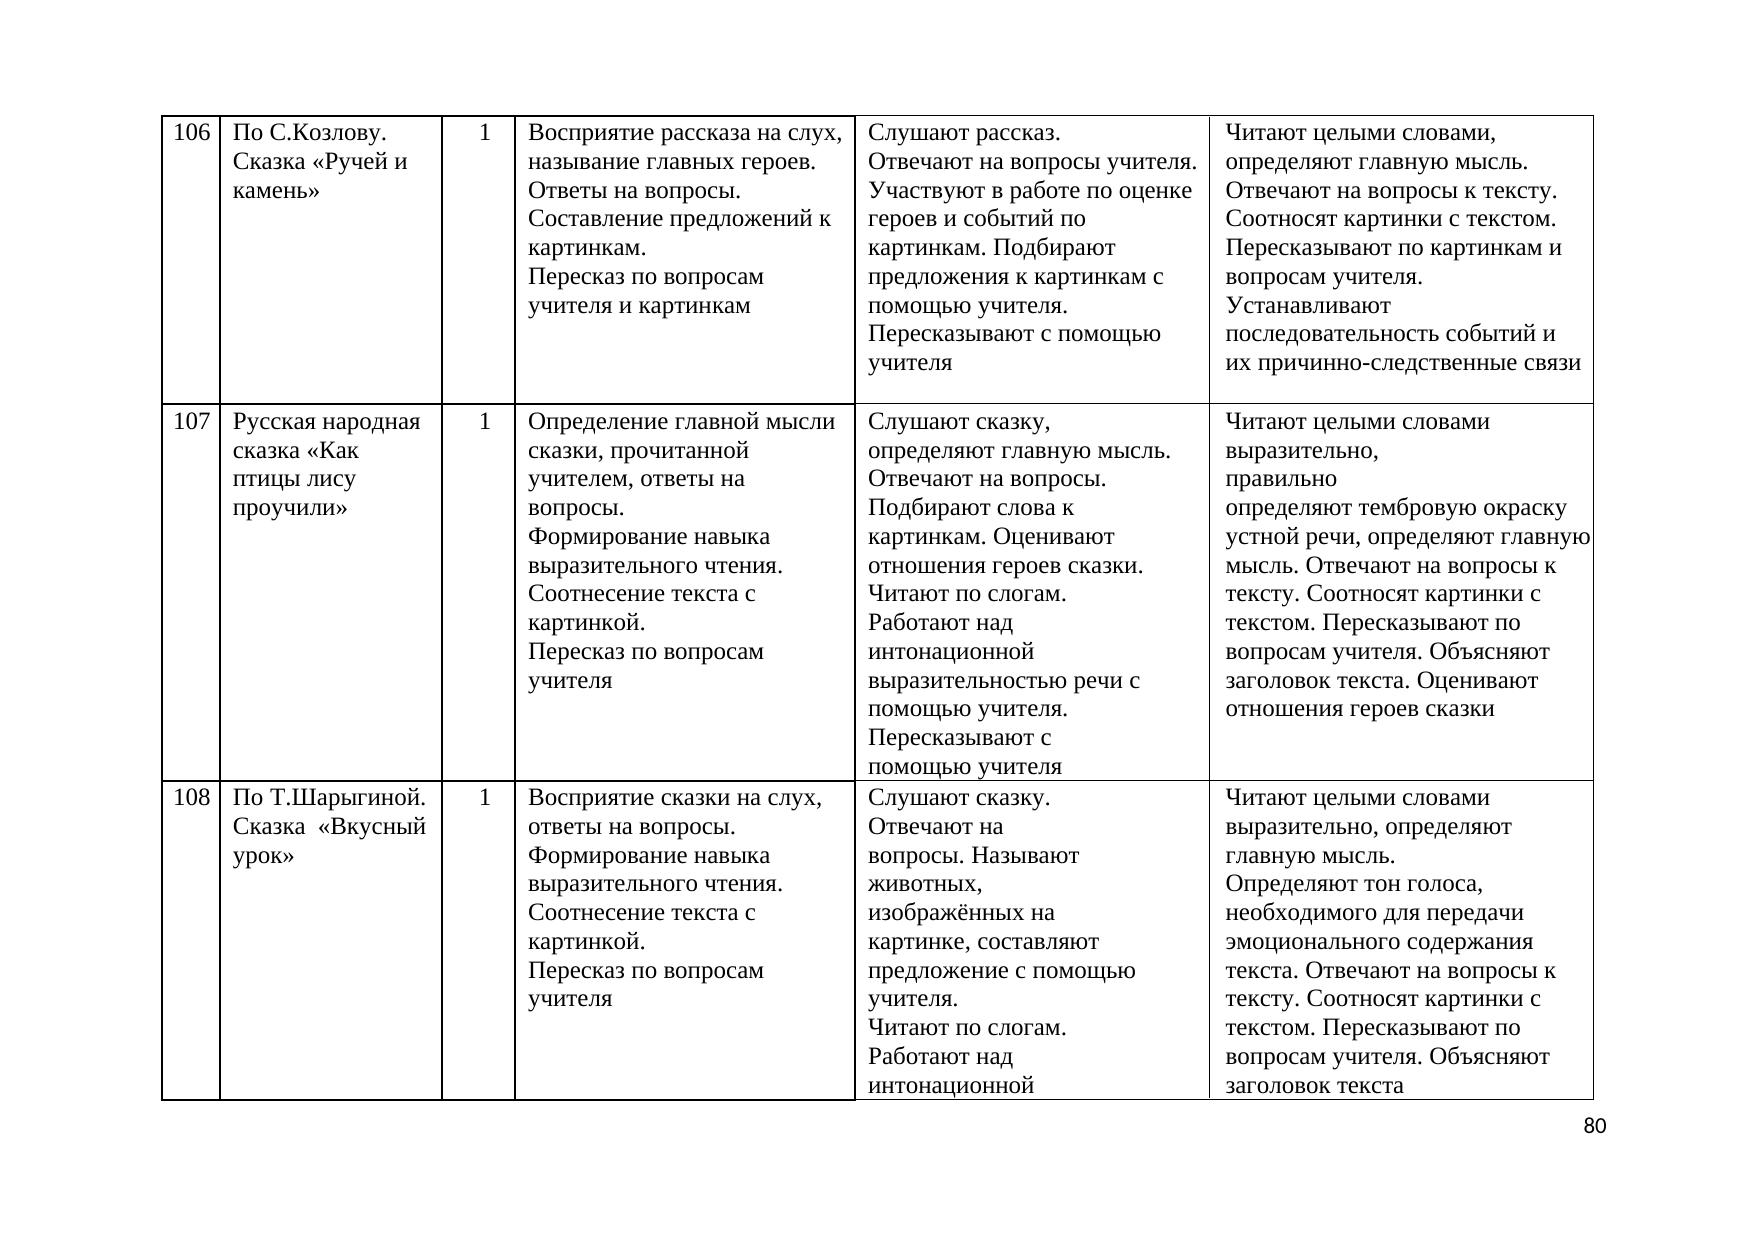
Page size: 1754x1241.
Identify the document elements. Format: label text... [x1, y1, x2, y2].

table_cell 107 [163, 405, 219, 780]
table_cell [1210, 781, 1593, 1098]
table_cell 108 [163, 782, 219, 1098]
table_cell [516, 782, 854, 1098]
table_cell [856, 781, 1209, 1098]
table_cell Читают целыми словами выразительно, правильно определяют тембровую окраску устной речи, определяют главную мысль. Отвечают на вопросы к тексту. Соотносят картинки с текстом. Пересказывают по вопросам учителя. Объясняют заголовок текста. Оценивают отношения героев сказки [1210, 404, 1593, 780]
table_cell Читают целыми словами, определяют главную мысль. Отвечают на вопросы к тексту. Соотносят картинки с текстом. Пересказывают по картинкам и вопросам учителя. Устанавливают последовательность событий и их причинно-следственные связи [1210, 116, 1593, 403]
table_cell По С.Козлову. Сказка «Ручей и камень» [221, 117, 441, 403]
table_cell 1 [443, 117, 514, 403]
table_cell Определение главной мысли сказки, прочитанной учителем, ответы на вопросы. Формирование навыка выразительного чтения. Соотнесение текста с картинкой. Пересказ по вопросам учителя [516, 405, 854, 780]
table_cell Слушают сказку, определяют главную мысль. Отвечают на вопросы. Подбирают слова к картинкам. Оценивают отношения героев сказки. Читают по слогам. Работают над интонационной выразительностью речи с помощью учителя. Пересказывают с помощью учителя [856, 404, 1209, 780]
table_cell 106 [163, 117, 219, 403]
table_cell Слушают рассказ. Отвечают на вопросы учителя. Участвуют в работе по оценке героев и событий по картинкам. Подбирают предложения к картинкам с помощью учителя. Пересказывают с помощью учителя [856, 116, 1209, 403]
table_cell 1 [443, 782, 514, 1098]
table_cell Восприятие рассказа на слух, называние главных героев. Ответы на вопросы. Составление предложений к картинкам. Пересказ по вопросам учителя и картинкам [516, 117, 854, 403]
table_cell Русская народная сказка «Как птицы лису проучили» [221, 405, 441, 780]
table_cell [221, 782, 441, 1098]
table_cell 1 [443, 405, 514, 780]
